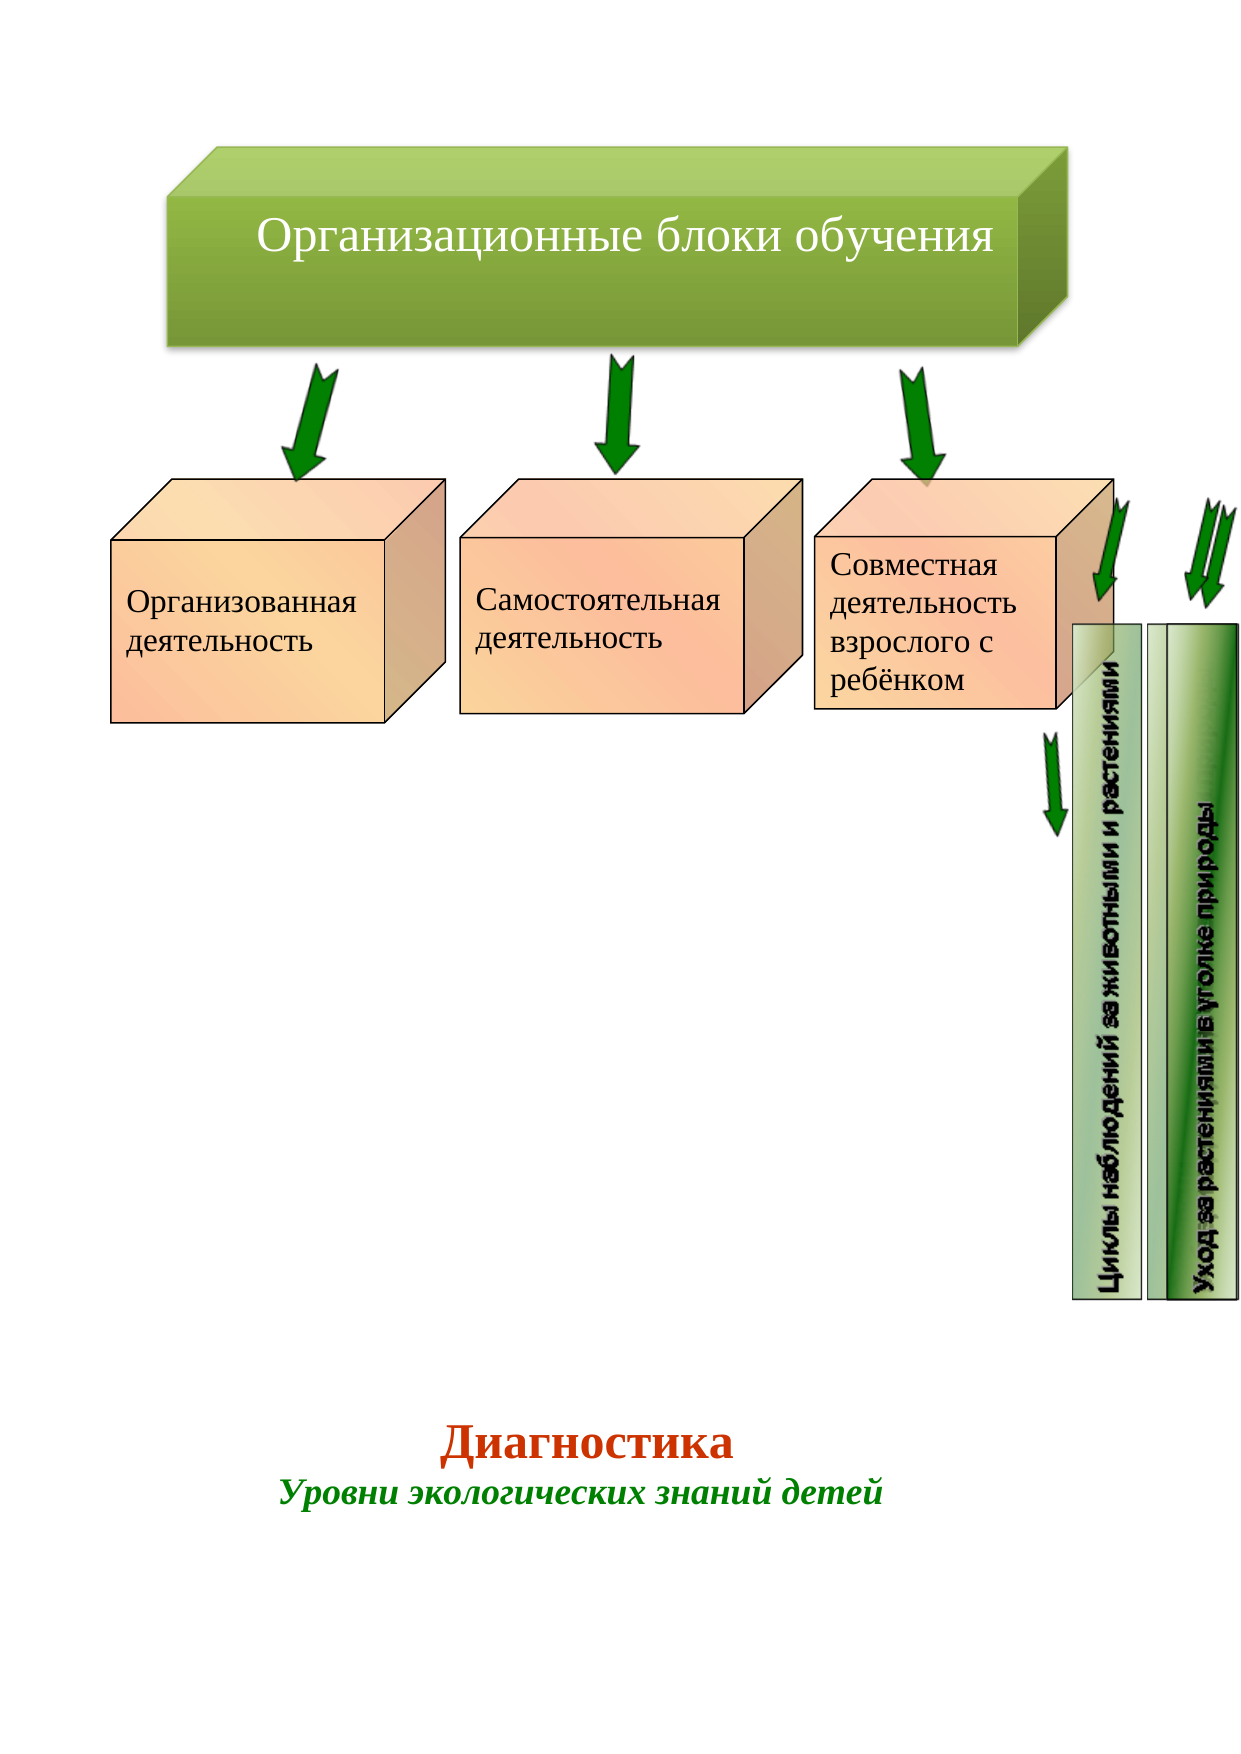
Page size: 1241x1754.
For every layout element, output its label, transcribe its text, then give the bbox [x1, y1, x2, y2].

picture [592, 351, 644, 480]
picture [881, 361, 954, 478]
picture [272, 357, 348, 491]
picture [1145, 622, 1241, 1302]
text Диагностика [177, 1412, 1240, 1469]
picture [1090, 493, 1132, 603]
text Уровни экологических знаний детей [177, 1469, 1152, 1512]
picture [1019, 622, 1143, 1298]
picture [1182, 493, 1241, 611]
